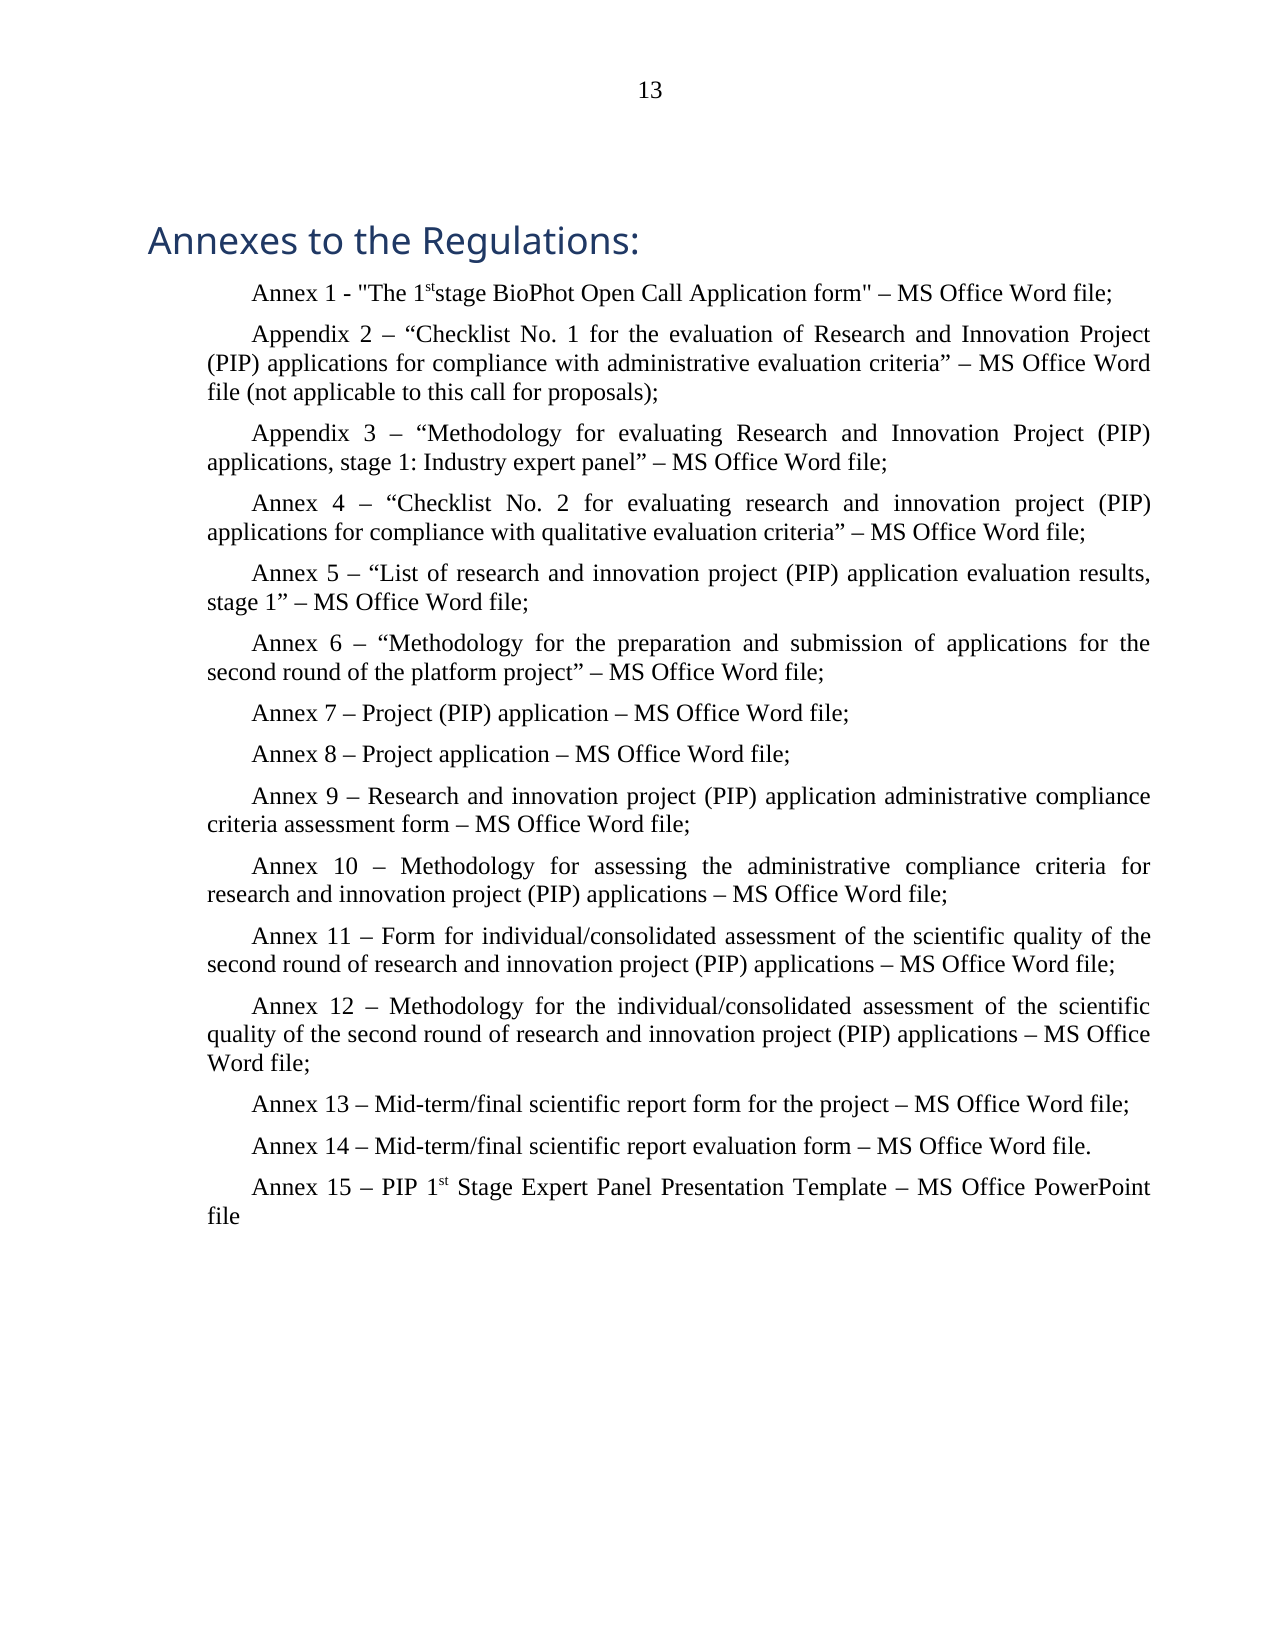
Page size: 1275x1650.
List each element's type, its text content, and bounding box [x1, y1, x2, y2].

text Annex 13 – Mid-term/final scientific report form for the project – MS Office Word file; [207, 1089, 1152, 1118]
text Appendix 3 – “Methodology for evaluating Research and Innovation Project (PIP) applications, stage 1: Industry expert panel” – MS Office Word file; [207, 418, 1152, 476]
text Annex 12 – Methodology for the individual/consolidated assessment of the scientific quality of the second round of research and innovation project (PIP) applications – MS Office Word file; [207, 991, 1152, 1077]
text Annex 15 – PIP 1st Stage Expert Panel Presentation Template – MS Office PowerPoint file [207, 1172, 1152, 1229]
text Annex 10 – Methodology for assessing the administrative compliance criteria for research and innovation project (PIP) applications – MS Office Word file; [207, 851, 1152, 908]
text Annex 7 – Project (PIP) application – MS Office Word file; [207, 698, 1152, 727]
text Annex 5 – “List of research and innovation project (PIP) application evaluation results, stage 1” – MS Office Word file; [207, 558, 1152, 616]
text Annex 11 – Form for individual/consolidated assessment of the scientific quality of the second round of research and innovation project (PIP) applications – MS Office Word file; [207, 921, 1152, 978]
text Annex 14 – Mid-term/final scientific report evaluation form – MS Office Word file. [207, 1131, 1152, 1159]
text Annex 9 – Research and innovation project (PIP) application administrative compliance criteria assessment form – MS Office Word file; [207, 781, 1152, 838]
text Annex 4 – “Checklist No. 2 for evaluating research and innovation project (PIP) applications for compliance with qualitative evaluation criteria” – MS Office Word file; [207, 488, 1152, 546]
text Annex 6 – “Methodology for the preparation and submission of applications for the second round of the platform project” – MS Office Word file; [207, 628, 1152, 686]
text Annex 8 – Project application – MS Office Word file; [207, 739, 1152, 768]
subtitle Annexes to the Regulations: [148, 215, 1152, 266]
text Annex 1 - "The 1ststage BioPhot Open Call Application form" – MS Office Word file; [207, 278, 1152, 307]
text Appendix 2 – “Checklist No. 1 for the evaluation of Research and Innovation Project (PIP) applications for compliance with administrative evaluation criteria” – MS Office Word file (not applicable to this call for proposals); [207, 319, 1152, 406]
